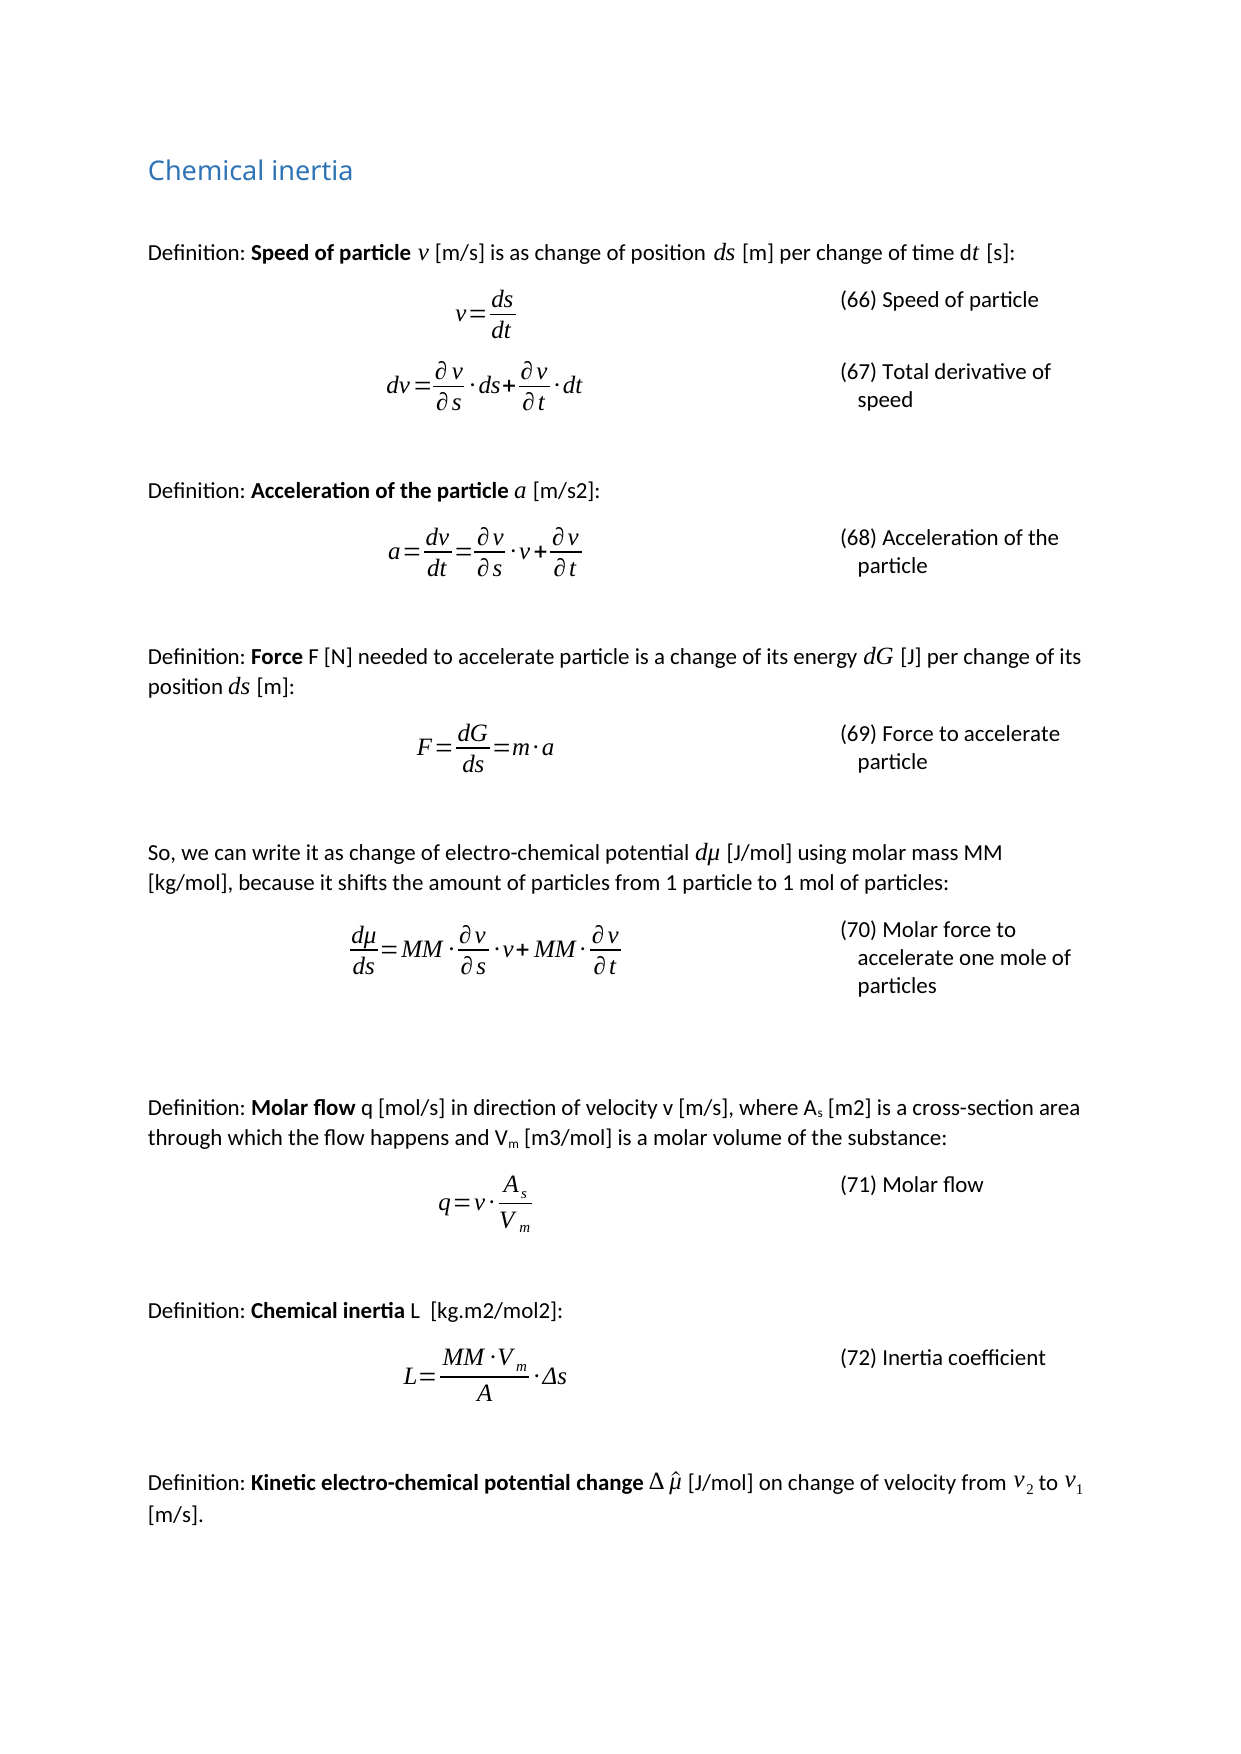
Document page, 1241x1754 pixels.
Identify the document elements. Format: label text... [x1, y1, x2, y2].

table_header [148, 285, 823, 357]
table_header [148, 523, 823, 595]
table_header Acceleration of the particle [823, 523, 1092, 595]
table_cell [148, 358, 823, 429]
table_header [148, 719, 823, 791]
table_header Speed of particle [823, 285, 1092, 357]
text Definition: Chemical inertia L [kg.m2/mol2]: [148, 1297, 1093, 1324]
table_header [148, 915, 823, 999]
table_header [148, 1344, 823, 1419]
text Definition: Force F [N] needed to accelerate particle is a change of its energy [J] per change of its position [m]: [148, 642, 1093, 700]
text Definition: Acceleration of the particle [m/s2]: [148, 476, 1093, 504]
table_header [148, 1170, 823, 1250]
table_header Molar flow [823, 1170, 1092, 1250]
table_header Molar force to accelerate one mole of particles [823, 915, 1092, 999]
text Definition: Speed of particle [m/s] is as change of position [m] per change of time d [s]: [148, 238, 1093, 266]
text Definition: Kinetic electro-chemical potential change [J/mol] on change of velocity from to [m/s]. [148, 1466, 1093, 1528]
text Definition: Molar flow q [mol/s] in direction of velocity v [m/s], where As [m2] is a cross-section area through which the flow happens and Vm [m3/mol] is a molar volume of the substance: [148, 1093, 1093, 1151]
text So, we can write it as change of electro-chemical potential [J/mol] using molar mass MM [kg/mol], because it shifts the amount of particles from 1 particle to 1 mol of particles: [148, 838, 1093, 896]
table_cell Total derivative of speed [823, 358, 1092, 429]
subtitle Chemical inertia [148, 152, 1093, 189]
table_header Force to accelerate particle [823, 719, 1092, 791]
table_header Inertia coefficient [823, 1344, 1092, 1419]
